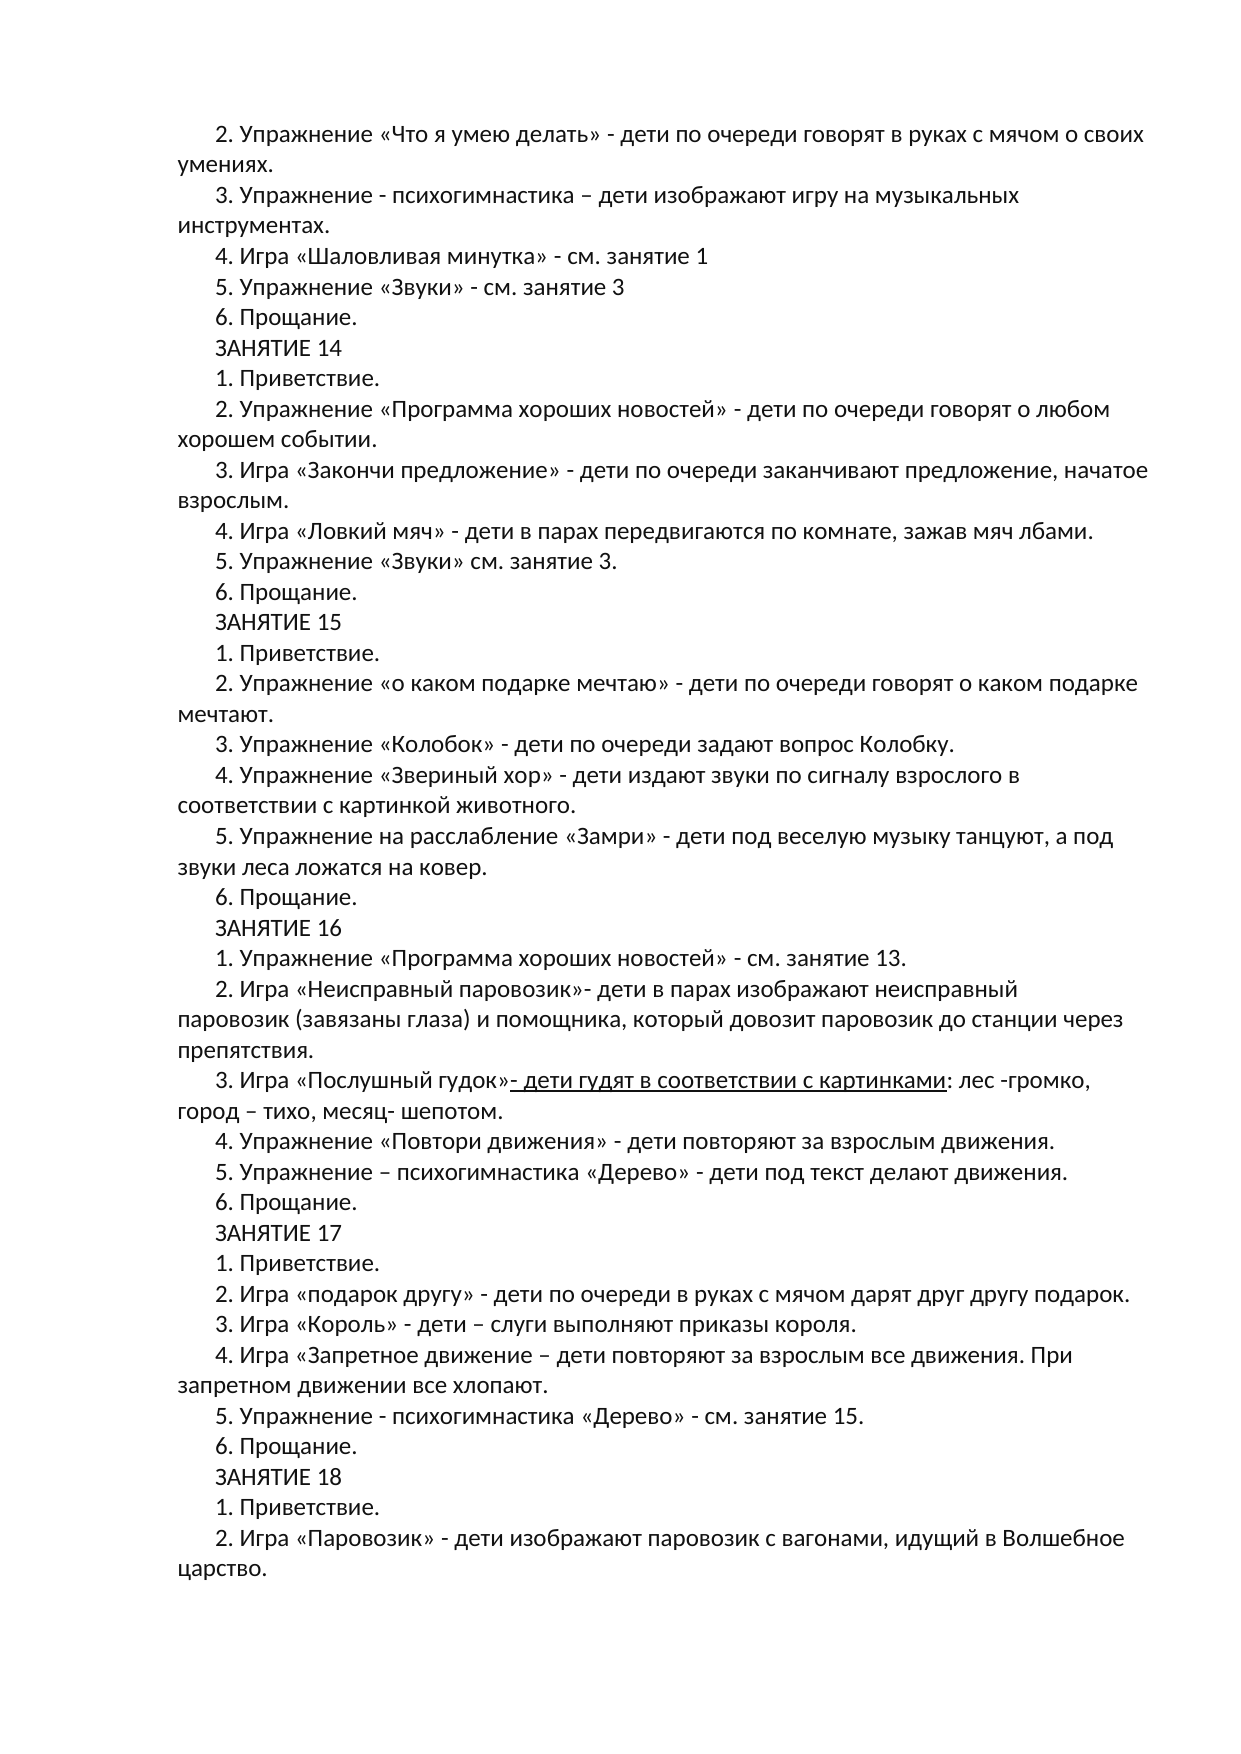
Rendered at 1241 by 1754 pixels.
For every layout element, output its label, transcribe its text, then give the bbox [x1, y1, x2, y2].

text 5. Упражнение на расслабление «Замри» - дети под веселую музыку танцуют, а под звуки леса ложатся на ковер. [177, 820, 1152, 881]
text 2. Упражнение «Что я умею делать» - дети по очереди говорят в руках с мячом о своих умениях. [177, 118, 1152, 179]
text 2. Игра «подарок другу» - дети по очереди в руках с мячом дарят друг другу подарок. [177, 1278, 1152, 1308]
text 2. Упражнение «Программа хороших новостей» - дети по очереди говорят о любом хорошем событии. [177, 393, 1152, 454]
text 4. Игра «Запретное движение – дети повторяют за взрослым все движения. При запретном движении все хлопают. [177, 1339, 1152, 1400]
text 5. Упражнение «Звуки» см. занятие 3. [177, 545, 1152, 576]
text 1. Приветствие. [177, 1247, 1152, 1278]
text 3. Игра «Закончи предложение» - дети по очереди заканчивают предложение, начатое взрослым. [177, 454, 1152, 515]
text 4. Игра «Шаловливая минутка» - см. занятие 1 [177, 240, 1152, 271]
text 2. Упражнение «о каком подарке мечтаю» - дети по очереди говорят о каком подарке мечтают. [177, 667, 1152, 728]
text 6. Прощание. [177, 576, 1152, 606]
text ЗАНЯТИЕ 16 [177, 912, 1152, 942]
text 5. Упражнение - психогимнастика «Дерево» - см. занятие 15. [177, 1400, 1152, 1431]
text 6. Прощание. [177, 881, 1152, 912]
text ЗАНЯТИЕ 14 [177, 332, 1152, 362]
text 2. Игра «Паровозик» - дети изображают паровозик с вагонами, идущий в Волшебное царство. [177, 1522, 1152, 1583]
text 2. Игра «Неисправный паровозик»- дети в парах изображают неисправный паровозик (завязаны глаза) и помощника, который довозит паровозик до станции через препятствия. [177, 973, 1152, 1064]
text 3. Игра «Послушный гудок»- дети гудят в соответствии с картинками: лес -громко, город – тихо, месяц- шепотом. [177, 1064, 1152, 1125]
text 6. Прощание. [177, 301, 1152, 332]
text 5. Упражнение – психогимнастика «Дерево» - дети под текст делают движения. [177, 1156, 1152, 1186]
text 4. Упражнение «Звериный хор» - дети издают звуки по сигналу взрослого в соответствии с картинкой животного. [177, 759, 1152, 820]
text 6. Прощание. [177, 1186, 1152, 1217]
text 5. Упражнение «Звуки» - см. занятие 3 [177, 271, 1152, 301]
text 1. Упражнение «Программа хороших новостей» - см. занятие 13. [177, 942, 1152, 973]
text 4. Игра «Ловкий мяч» - дети в парах передвигаются по комнате, зажав мяч лбами. [177, 515, 1152, 545]
text ЗАНЯТИЕ 17 [177, 1217, 1152, 1247]
text ЗАНЯТИЕ 18 [177, 1461, 1152, 1492]
text 3. Игра «Король» - дети – слуги выполняют приказы короля. [177, 1308, 1152, 1339]
text 4. Упражнение «Повтори движения» - дети повторяют за взрослым движения. [177, 1125, 1152, 1156]
text 1. Приветствие. [177, 637, 1152, 667]
text 3. Упражнение «Колобок» - дети по очереди задают вопрос Колобку. [177, 728, 1152, 759]
text 1. Приветствие. [177, 362, 1152, 393]
text 3. Упражнение - психогимнастика – дети изображают игру на музыкальных инструментах. [177, 179, 1152, 240]
text ЗАНЯТИЕ 15 [177, 606, 1152, 637]
text 1. Приветствие. [177, 1492, 1152, 1522]
text 6. Прощание. [177, 1431, 1152, 1461]
